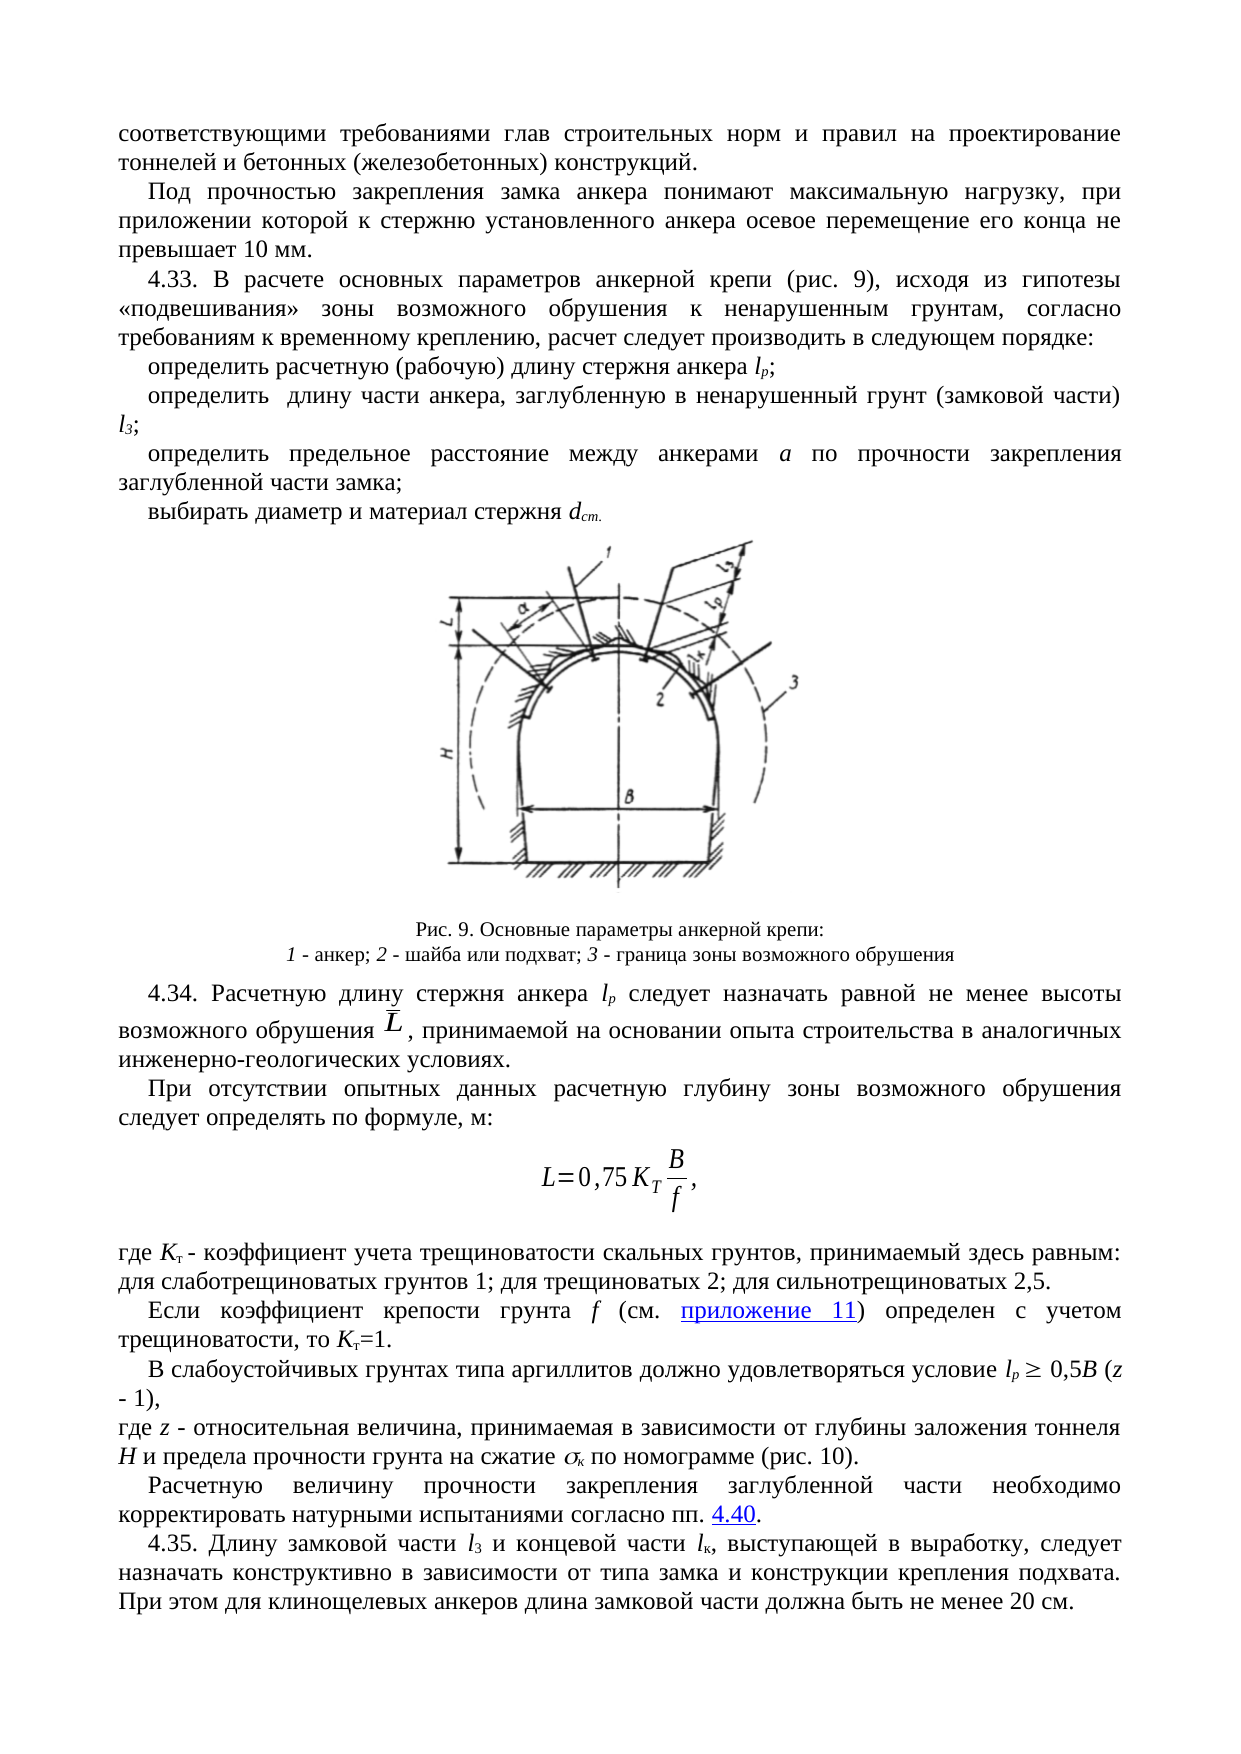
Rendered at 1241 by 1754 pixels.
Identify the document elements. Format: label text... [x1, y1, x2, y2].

text определить предельное расстояние между анкерами а по прочности закрепления заглубленной части замка; [118, 438, 1122, 496]
text 4.34. Расчетную длину стержня анкера lр следует назначать равной не менее высоты возможного обрушения , принимаемой на основании опыта строительства в аналогичных инженерно-геологических условиях. [118, 978, 1122, 1073]
text Расчетную величину прочности закрепления заглубленной части необходимо корректировать натурными испытаниями согласно пп. 4.40. [118, 1470, 1122, 1528]
text Если коэффициент крепости грунта f (см. приложение 11) определен с учетом трещиноватости, то Кт=1. [118, 1295, 1122, 1353]
text В слабоустойчивых грунтах типа аргиллитов должно удовлетворяться условие lр 0,5В (z - 1), [118, 1353, 1122, 1412]
text Рис. 9. Основные параметры анкерной крепи: [118, 917, 1122, 941]
picture [435, 537, 805, 893]
text выбирать диаметр и материал стержня dст. [118, 496, 1122, 525]
text Под прочностью закрепления замка анкера понимают максимальную нагрузку, при приложении которой к стержню установленного анкера осевое перемещение его конца не превышает 10 мм. [118, 176, 1122, 263]
text При отсутствии опытных данных расчетную глубину зоны возможного обрушения следует определять по формуле, м: [118, 1073, 1122, 1131]
text 4.35. Длину замковой части l3 и концевой части lк, выступающей в выработку, следует назначать конструктивно в зависимости от типа замка и конструкции крепления подхвата. При этом для клинощелевых анкеров длина замковой части должна быть не менее 20 см. [118, 1528, 1122, 1615]
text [118, 118, 1122, 176]
text определить расчетную (рабочую) длину стержня анкера lр; [118, 351, 1122, 380]
text где z - относительная величина, принимаемая в зависимости от глубины заложения тоннеля Н и предела прочности грунта на сжатие к по номограмме (рис. 10). [118, 1412, 1122, 1470]
text 1 - анкер; 2 - шайба или подхват; 3 - граница зоны возможного обрушения [118, 941, 1122, 965]
text определить длину части анкера, заглубленную в ненарушенный грунт (замковой части) l3; [118, 380, 1122, 438]
text 4.33. В расчете основных параметров анкерной крепи (рис. 9), исходя из гипотезы «подвешивания» зоны возможного обрушения к ненарушенным грунтам, согласно требованиям к временному креплению, расчет следует производить в следующем порядке: [118, 263, 1122, 351]
text где Кт - коэффициент учета трещиноватости скальных грунтов, принимаемый здесь равным: для слаботрещиноватых грунтов 1; для трещиноватых 2; для сильнотрещиноватых 2,5. [118, 1237, 1122, 1295]
